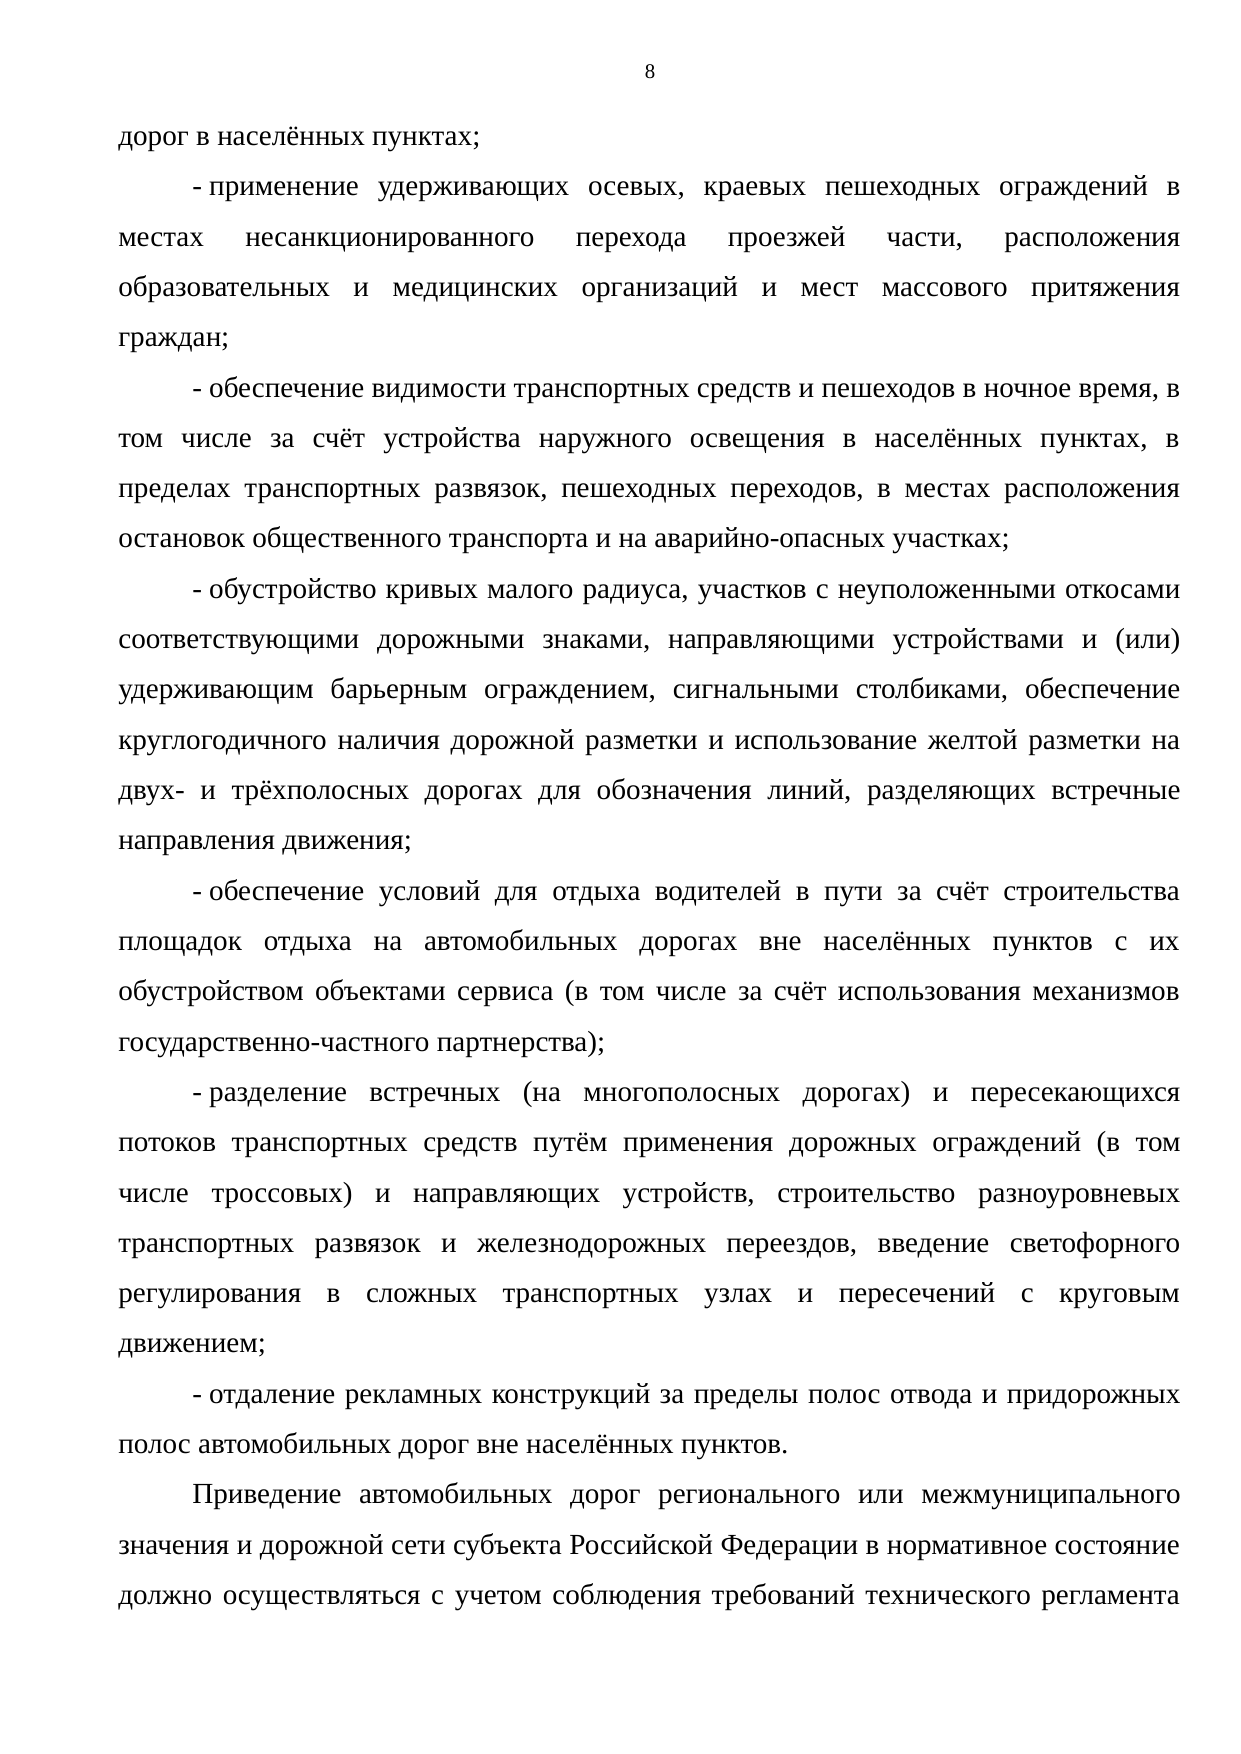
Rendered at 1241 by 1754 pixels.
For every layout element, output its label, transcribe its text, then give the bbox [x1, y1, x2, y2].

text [118, 1477, 1181, 1611]
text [118, 118, 1181, 152]
text - отдаление рекламных конструкций за пределы полос отвода и придорожных полос автомобильных дорог вне населённых пунктов. [118, 1376, 1181, 1460]
text - обеспечение условий для отдыха водителей в пути за счёт строительства площадок отдыха на автомобильных дорогах вне населённых пунктов с их обустройством объектами сервиса (в том числе за счёт использования механизмов государственно-частного партнерства); [118, 873, 1181, 1057]
text - применение удерживающих осевых, краевых пешеходных ограждений в местах несанкционированного перехода проезжей части, расположения образовательных и медицинских организаций и мест массового притяжения граждан; [118, 168, 1181, 353]
text - разделение встречных (на многополосных дорогах) и пересекающихся потоков транспортных средств путём применения дорожных ограждений (в том числе троссовых) и направляющих устройств, строительство разноуровневых транспортных развязок и железнодорожных переездов, введение светофорного регулирования в сложных транспортных узлах и пересечений с круговым движением; [118, 1074, 1181, 1359]
text - обеспечение видимости транспортных средств и пешеходов в ночное время, в том числе за счёт устройства наружного освещения в населённых пунктах, в пределах транспортных развязок, пешеходных переходов, в местах расположения остановок общественного транспорта и на аварийно-опасных участках; [118, 370, 1181, 554]
text - обустройство кривых малого радиуса, участков с неуположенными откосами соответствующими дорожными знаками, направляющими устройствами и (или) удерживающим барьерным ограждением, сигнальными столбиками, обеспечение круглогодичного наличия дорожной разметки и использование желтой разметки на двух- и трёхполосных дорогах для обозначения линий, разделяющих встречные направления движения; [118, 571, 1181, 856]
